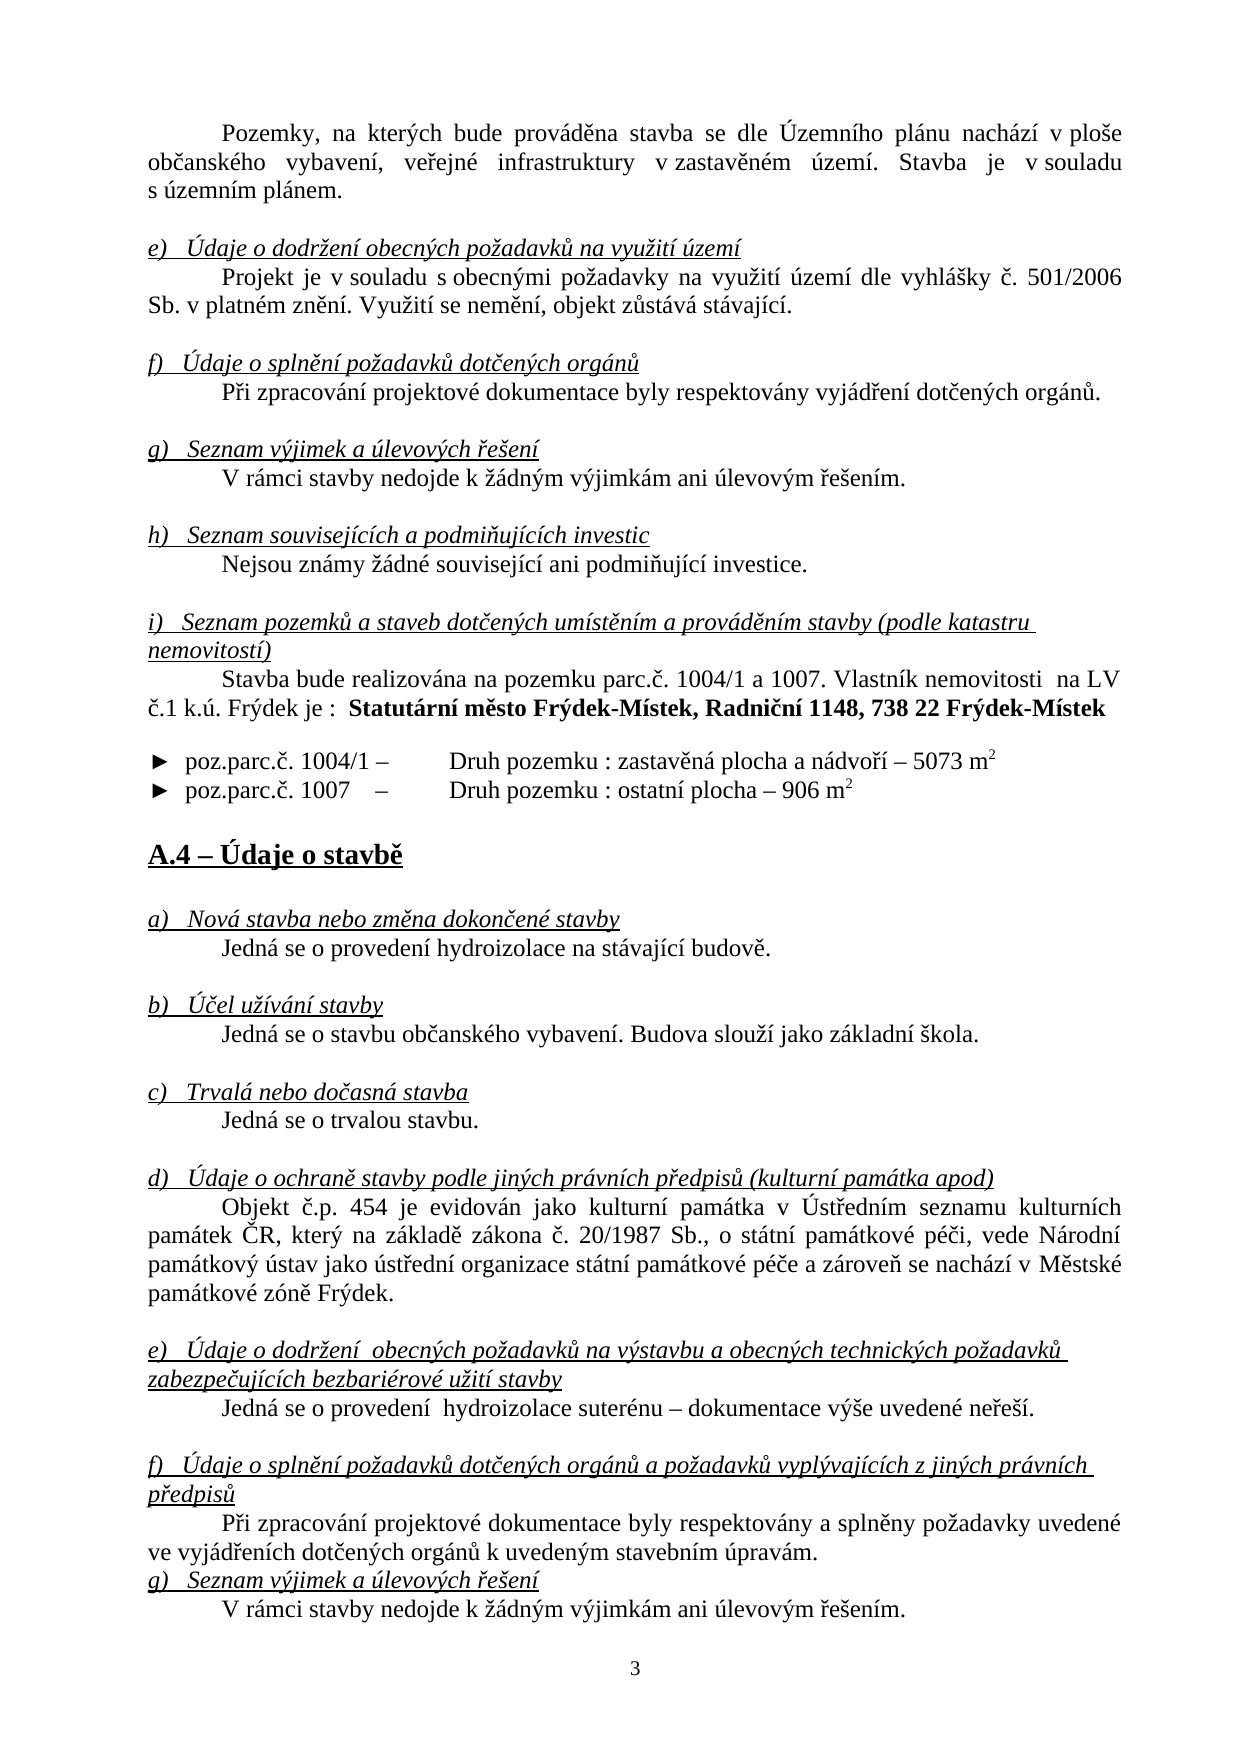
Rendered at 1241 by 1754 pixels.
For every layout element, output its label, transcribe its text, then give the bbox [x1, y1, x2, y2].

text b) Účel užívání stavby [148, 990, 1122, 1019]
text ► poz.parc.č. 1004/1 – Druh pozemku : zastavěná plocha a nádvoří – 5073 m2 [148, 746, 1122, 775]
text e) Údaje o dodržení obecných požadavků na výstavbu a obecných technických požadavků zabezpečujících bezbariérové užití stavby [148, 1335, 1122, 1393]
text Jedná se o trvalou stavbu. [148, 1105, 1122, 1134]
text Projekt je v souladu s obecnými požadavky na využití území dle vyhlášky č. 501/2006 Sb. v platném znění. Využití se nemění, objekt zůstává stávající. [148, 262, 1122, 319]
text Pozemky, na kterých bude prováděna stavba se dle Územního plánu nachází v ploše občanského vybavení, veřejné infrastruktury v zastavěném území. Stavba je v souladu s územním plánem. [148, 118, 1122, 204]
text h) Seznam souvisejících a podmiňujících investic [148, 521, 1122, 549]
text e) Údaje o dodržení obecných požadavků na využití území [148, 233, 1122, 262]
text i) Seznam pozemků a staveb dotčených umístěním a prováděním stavby (podle katastru nemovitostí) [148, 607, 1122, 664]
text a) Nová stavba nebo změna dokončené stavby [148, 904, 1122, 933]
text Objekt č.p. 454 je evidován jako kulturní památka v Ústředním seznamu kulturních památek ČR, který na základě zákona č. 20/1987 Sb., o státní památkové péči, vede Národní památkový ústav jako ústřední organizace státní památkové péče a zároveň se nachází v Městské památkové zóně Frýdek. [148, 1192, 1122, 1307]
text A.4 – Údaje o stavbě [148, 837, 1122, 871]
text Při zpracování projektové dokumentace byly respektovány a splněny požadavky uvedené ve vyjádřeních dotčených orgánů k uvedeným stavebním úpravám. [148, 1508, 1122, 1565]
text Jedná se o provedení hydroizolace suterénu – dokumentace výše uvedené neřeší. [148, 1393, 1122, 1422]
text Stavba bude realizována na pozemku parc.č. 1004/1 a 1007. Vlastník nemovitosti na LV č.1 k.ú. Frýdek je : Statutární město Frýdek-Místek, Radniční 1148, 738 22 Frýdek-Místek [148, 664, 1122, 722]
text f) Údaje o splnění požadavků dotčených orgánů [148, 348, 1122, 377]
text Při zpracování projektové dokumentace byly respektovány vyjádření dotčených orgánů. [148, 377, 1122, 406]
text g) Seznam výjimek a úlevových řešení [148, 1565, 1122, 1594]
text Jedná se o provedení hydroizolace na stávající budově. [148, 933, 1122, 962]
text f) Údaje o splnění požadavků dotčených orgánů a požadavků vyplývajících z jiných právních předpisů [148, 1450, 1122, 1508]
text ► poz.parc.č. 1007 – Druh pozemku : ostatní plocha – 906 m2 [148, 775, 1122, 803]
text d) Údaje o ochraně stavby podle jiných právních předpisů (kulturní památka apod) [148, 1163, 1122, 1192]
text V rámci stavby nedojde k žádným výjimkám ani úlevovým řešením. [148, 463, 1122, 492]
text c) Trvalá nebo dočasná stavba [148, 1077, 1122, 1105]
text g) Seznam výjimek a úlevových řešení [148, 434, 1122, 463]
text Jedná se o stavbu občanského vybavení. Budova slouží jako základní škola. [148, 1019, 1122, 1048]
text V rámci stavby nedojde k žádným výjimkám ani úlevovým řešením. [148, 1594, 1122, 1623]
text Nejsou známy žádné související ani podmiňující investice. [148, 549, 1122, 578]
